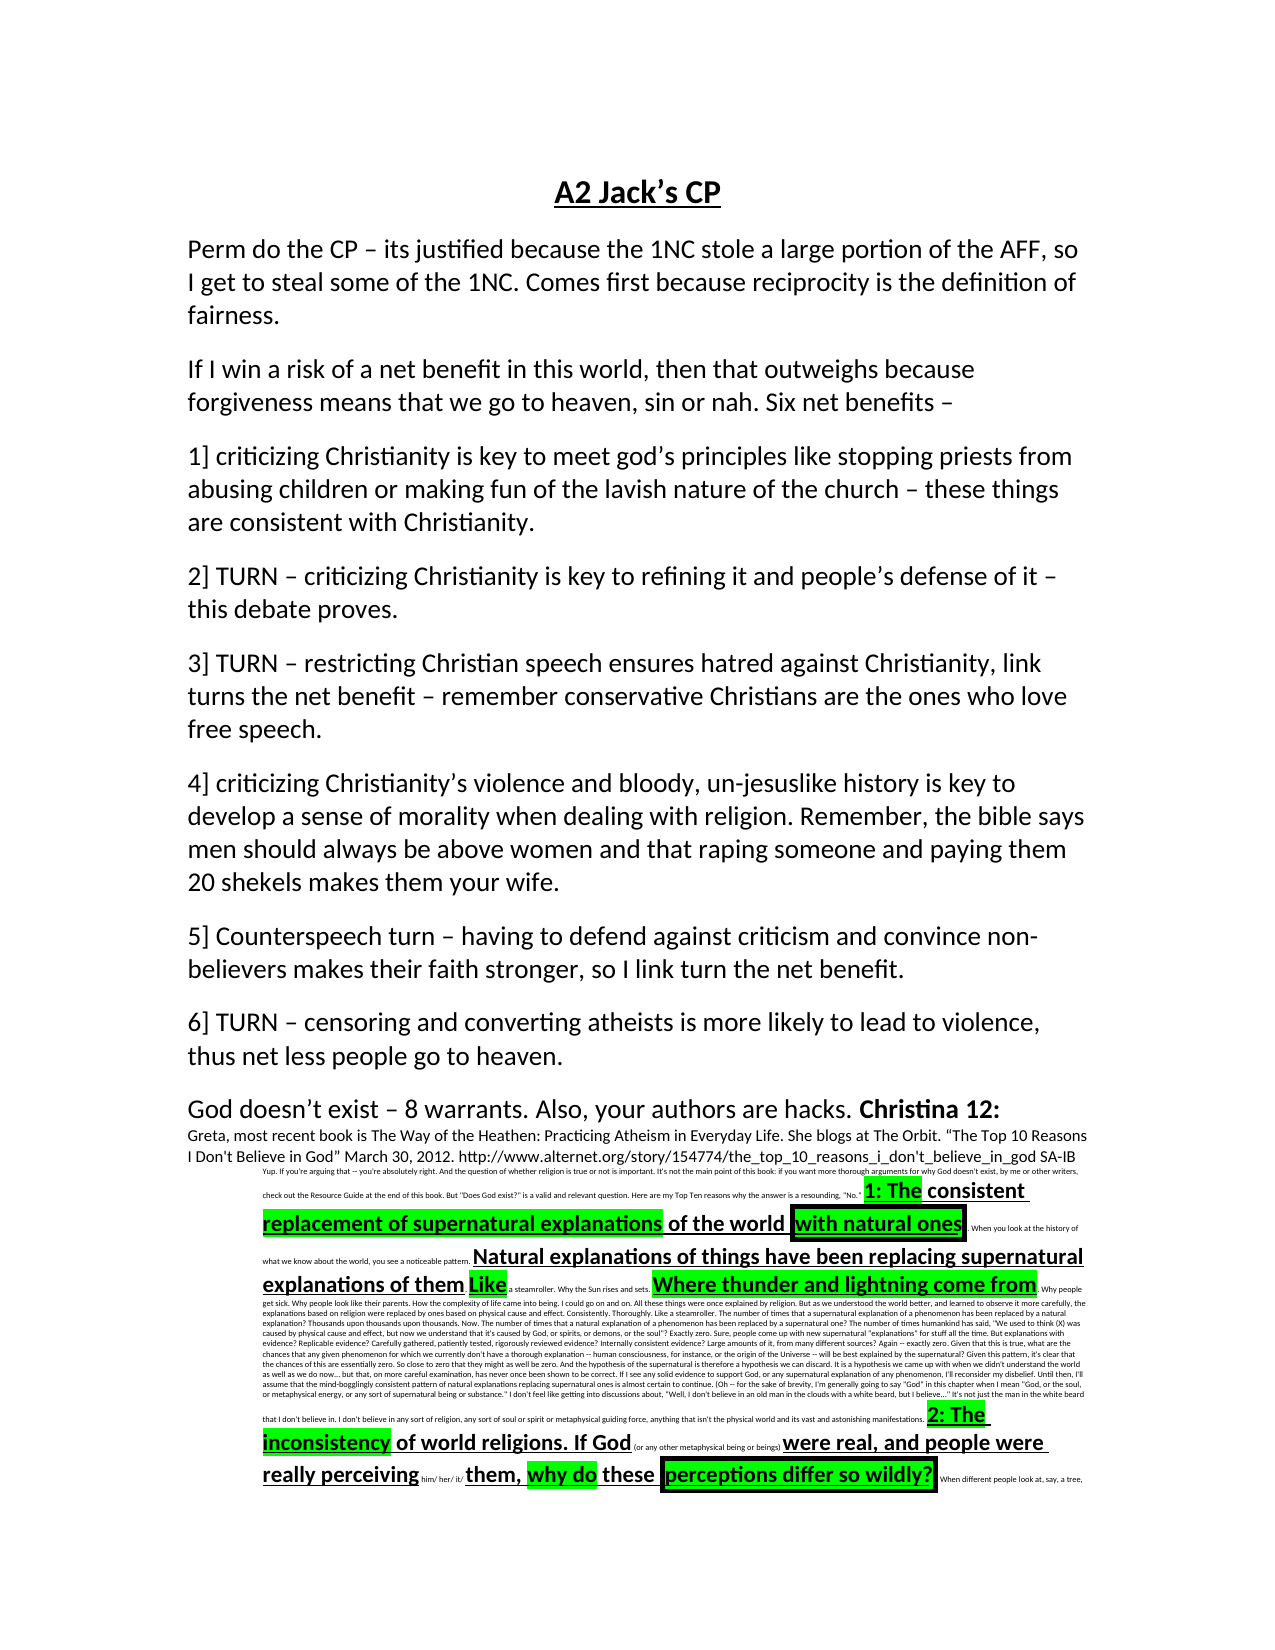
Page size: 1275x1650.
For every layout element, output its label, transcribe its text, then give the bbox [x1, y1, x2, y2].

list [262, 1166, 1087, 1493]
subtitle 3] TURN – restricting Christian speech ensures hatred against Christianity, link turns the net benefit – remember conservative Christians are the ones who love free speech. [187, 646, 1087, 745]
subtitle 6] TURN – censoring and converting atheists is more likely to lead to violence, thus net less people go to heaven. [187, 1006, 1087, 1072]
subtitle 1] criticizing Christianity is key to meet god’s principles like stopping priests from abusing children or making fun of the lavish nature of the church – these things are consistent with Christianity. [187, 439, 1087, 538]
subtitle 4] criticizing Christianity’s violence and bloody, un-jesuslike history is key to develop a sense of morality when dealing with religion. Remember, the bible says men should always be above women and that raping someone and paying them 20 shekels makes them your wife. [187, 766, 1087, 898]
text Greta, most recent book is The Way of the Heathen: Practicing Atheism in Everyday Life. She blogs at The Orbit. “The Top 10 Reasons I Don't Believe in God” March 30, 2012. http://www.alternet.org/story/154774/the_top_10_reasons_i_don't_believe_in_god SA-IB [187, 1126, 1087, 1166]
subtitle Perm do the CP – its justified because the 1NC stole a large portion of the AFF, so I get to steal some of the 1NC. Comes first because reciprocity is the definition of fairness. [187, 232, 1087, 331]
subtitle 2] TURN – criticizing Christianity is key to refining it and people’s defense of it – this debate proves. [187, 559, 1087, 625]
subtitle A2 Jack’s CP [187, 171, 1087, 212]
subtitle If I win a risk of a net benefit in this world, then that outweighs because forgiveness means that we go to heaven, sin or nah. Six net benefits – [187, 352, 1087, 418]
subtitle God doesn’t exist – 8 warrants. Also, your authors are hacks. Christina 12: [187, 1092, 1087, 1126]
subtitle 5] Counterspeech turn – having to defend against criticism and convince non-believers makes their faith stronger, so I link turn the net benefit. [187, 919, 1087, 985]
